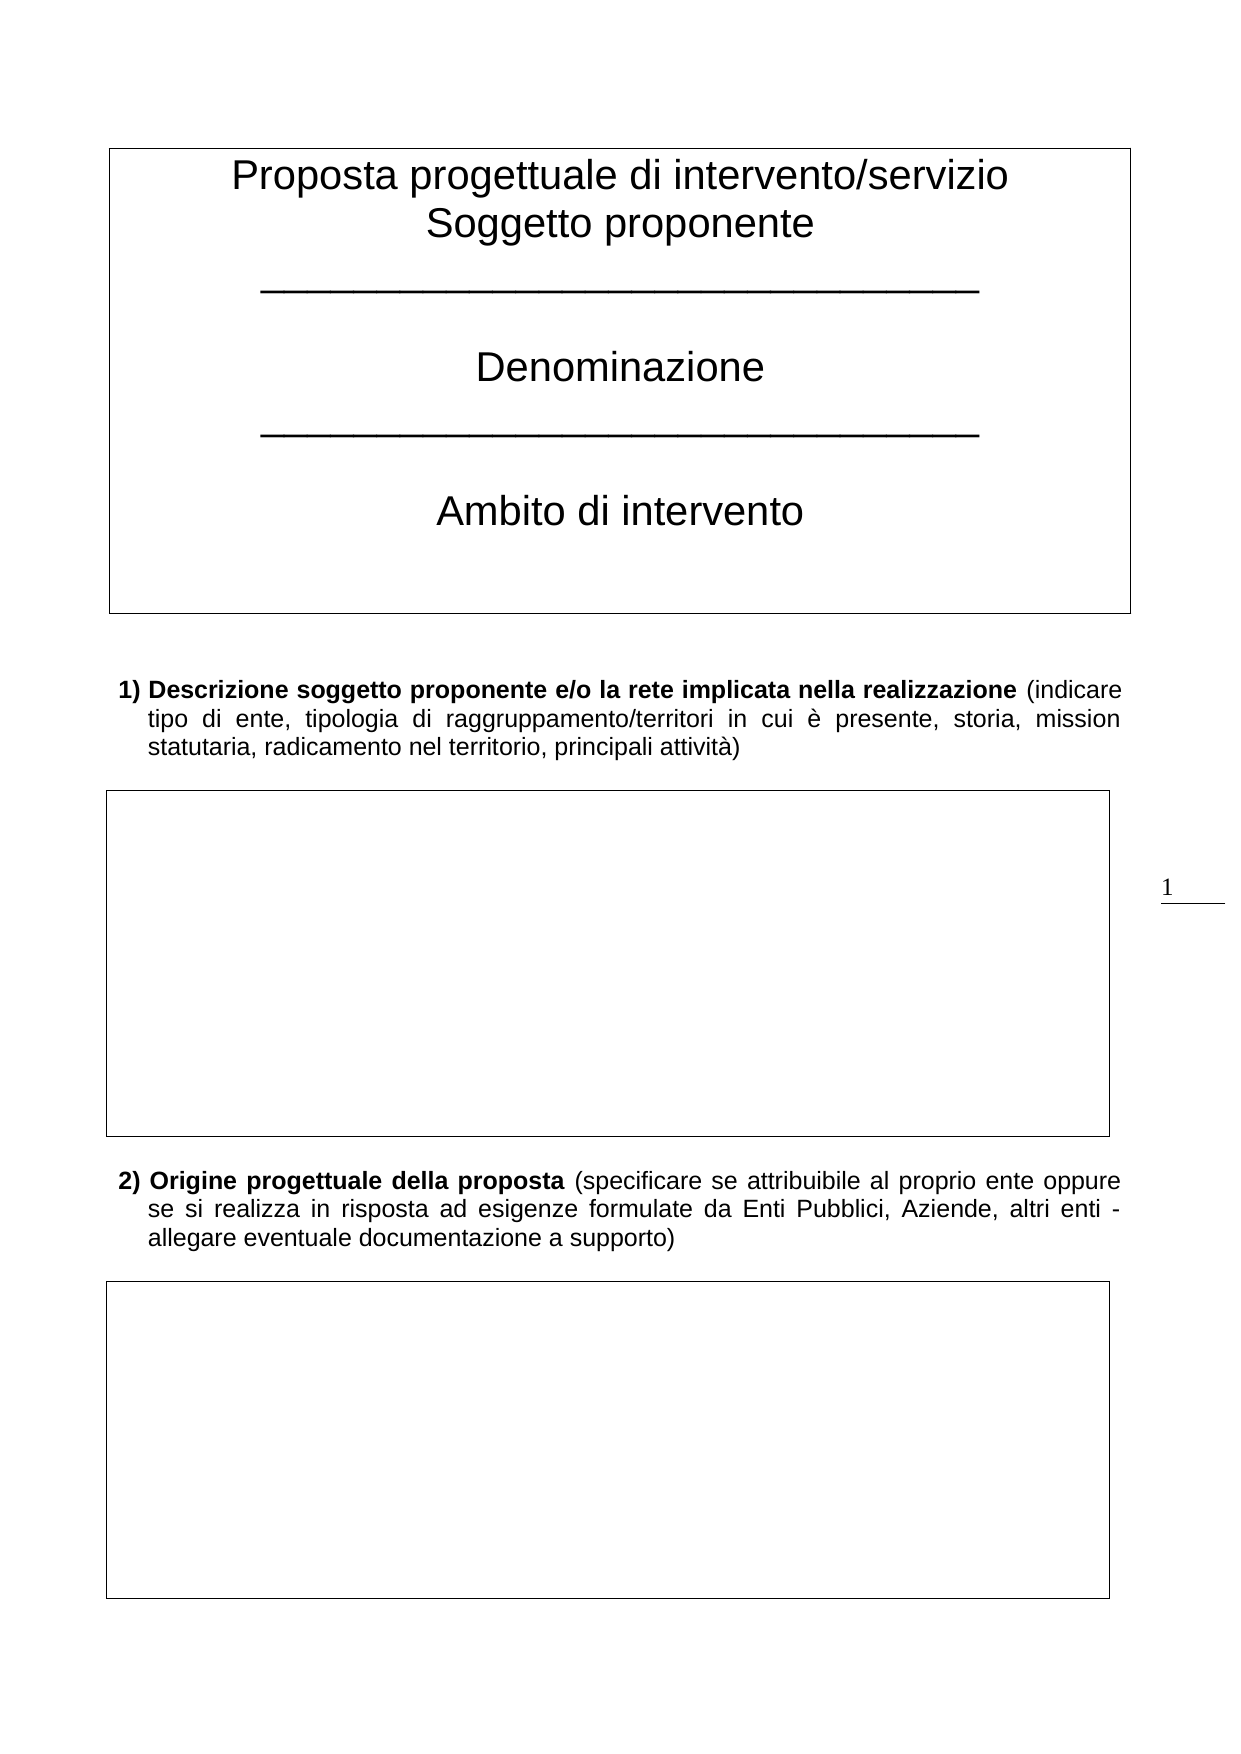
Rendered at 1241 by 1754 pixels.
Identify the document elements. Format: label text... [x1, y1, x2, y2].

table_header [107, 791, 1109, 1136]
text _______________________________ [118, 390, 1122, 438]
text Denominazione [118, 342, 1122, 390]
text Soggetto proponente [118, 199, 1122, 247]
table_header [107, 1282, 1109, 1598]
text Ambito di intervento [118, 486, 1122, 534]
text 2) Origine progettuale della proposta (specificare se attribuibile al proprio ente oppure se si realizza in risposta ad esigenze formulate da Enti Pubblici, Aziende, altri enti - allegare eventuale documentazione a supporto) [118, 1166, 1122, 1252]
text 1) Descrizione soggetto proponente e/o la rete implicata nella realizzazione (indicare tipo di ente, tipologia di raggruppamento/territori in cui è presente, storia, mission statutaria, radicamento nel territorio, principali attività) [118, 675, 1122, 761]
text _______________________________ [118, 247, 1122, 294]
text Proposta progettuale di intervento/servizio [110, 149, 1130, 199]
